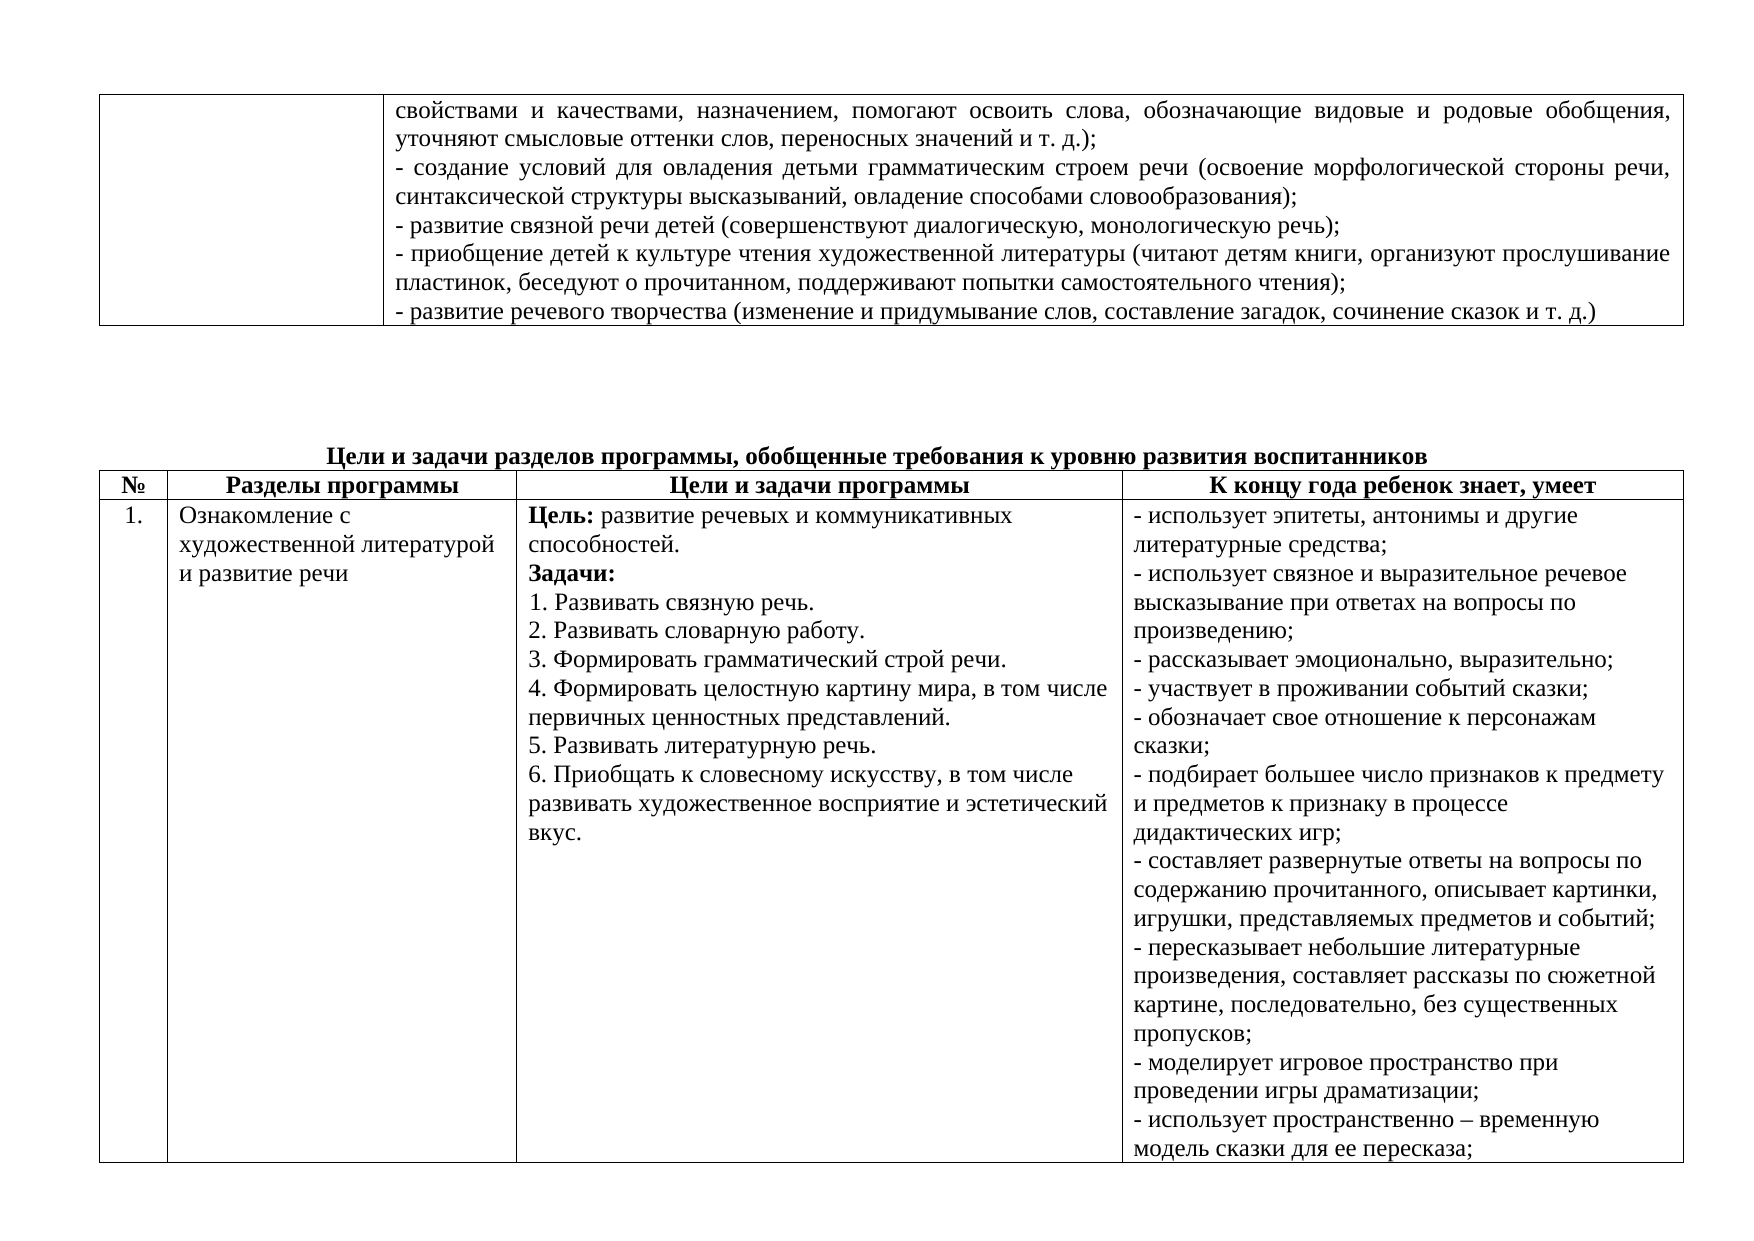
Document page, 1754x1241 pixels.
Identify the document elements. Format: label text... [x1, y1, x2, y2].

text Цели и задачи разделов программы, обобщенные требования к уровню развития воспитанников [118, 441, 1636, 469]
table_cell 1. [100, 500, 167, 1162]
table_header № [100, 471, 167, 499]
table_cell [1123, 500, 1683, 1162]
table_header Разделы программы [168, 471, 516, 499]
table_header К концу года ребенок знает, умеет [1123, 471, 1683, 499]
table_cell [384, 95, 1683, 325]
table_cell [517, 500, 1122, 1162]
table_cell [168, 500, 516, 1162]
table_header Цели и задачи программы [517, 471, 1122, 499]
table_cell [100, 95, 383, 325]
